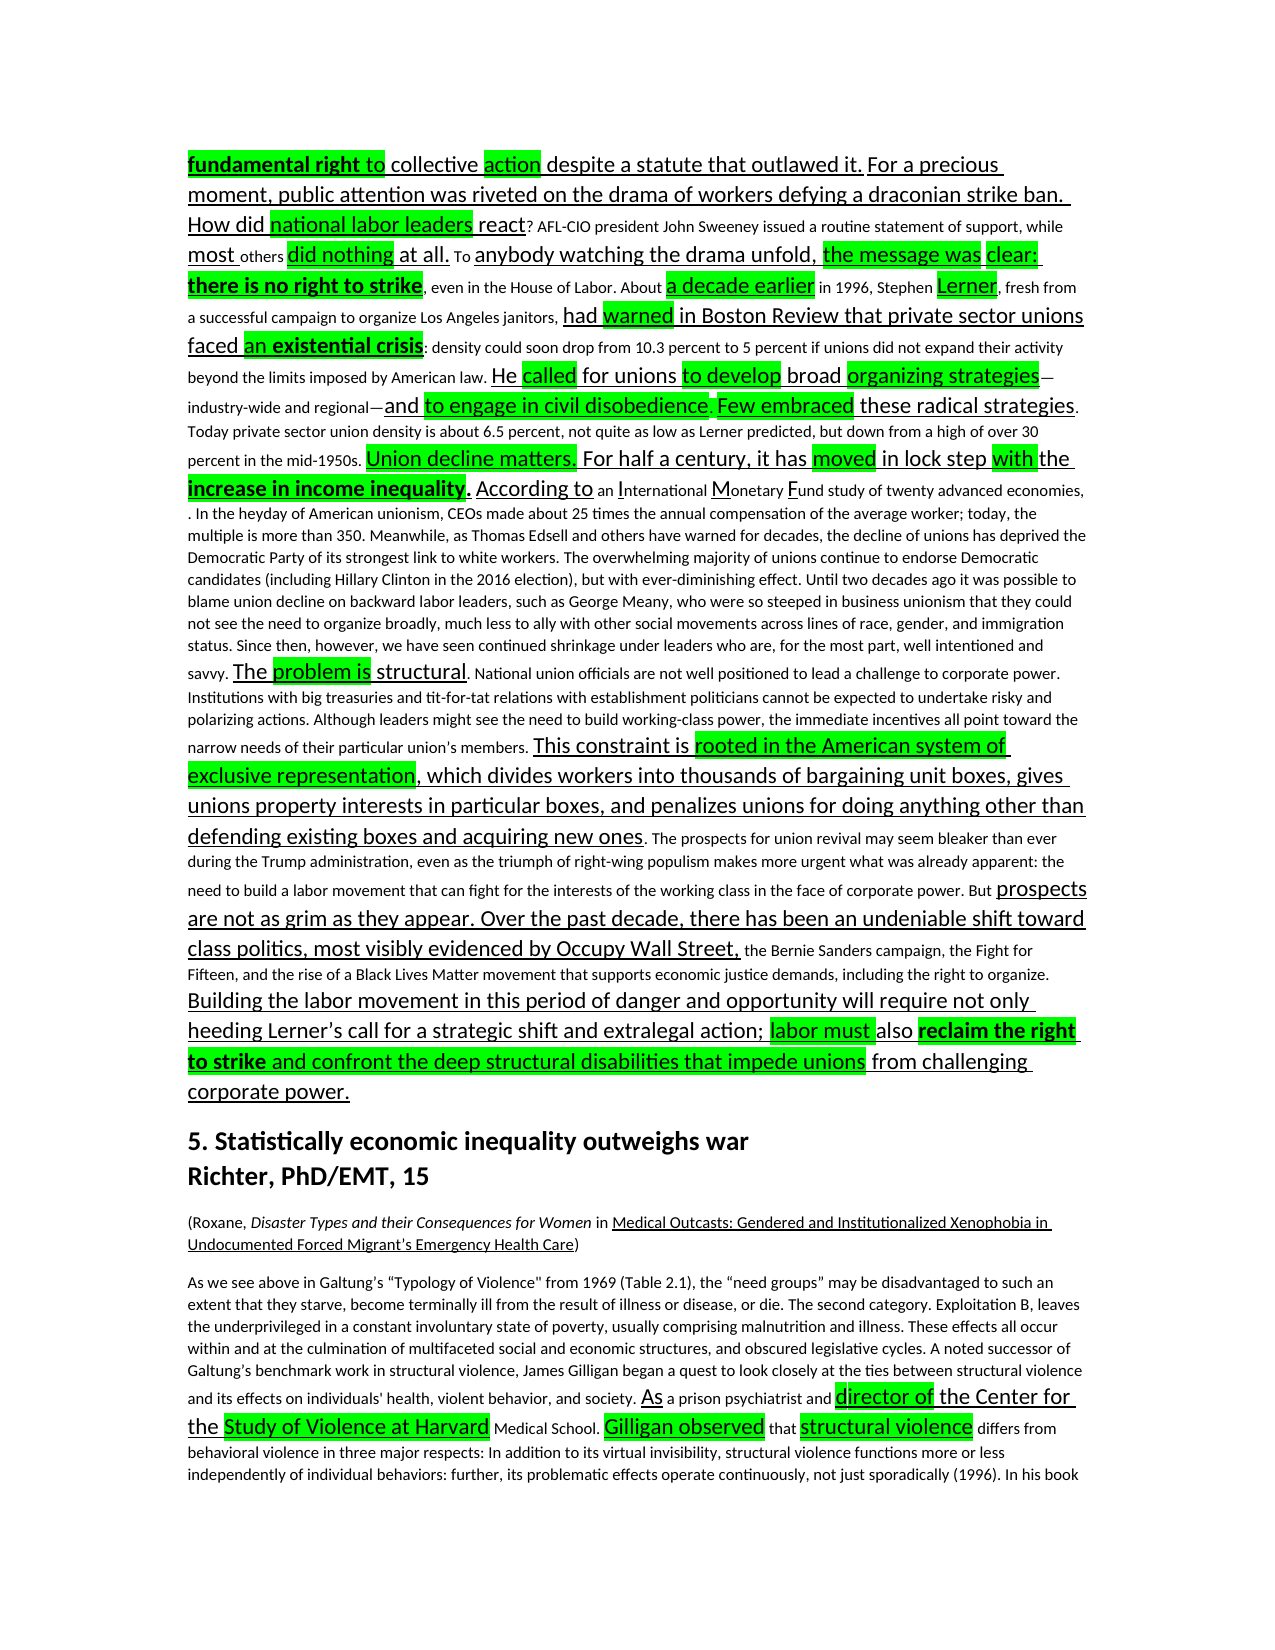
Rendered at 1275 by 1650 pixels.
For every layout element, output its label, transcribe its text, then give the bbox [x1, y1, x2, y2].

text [187, 1272, 1087, 1484]
text Richter, PhD/EMT, 15 [187, 1159, 1087, 1193]
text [187, 150, 1087, 1105]
text (Roxane, Disaster Types and their Consequences for Women in Medical Outcasts: Gendered and Institutionalized Xenophobia in Undocumented Forced Migrant’s Emergency Health Care) [187, 1212, 1087, 1254]
subtitle 5. Statistically economic inequality outweighs war [187, 1124, 1087, 1157]
